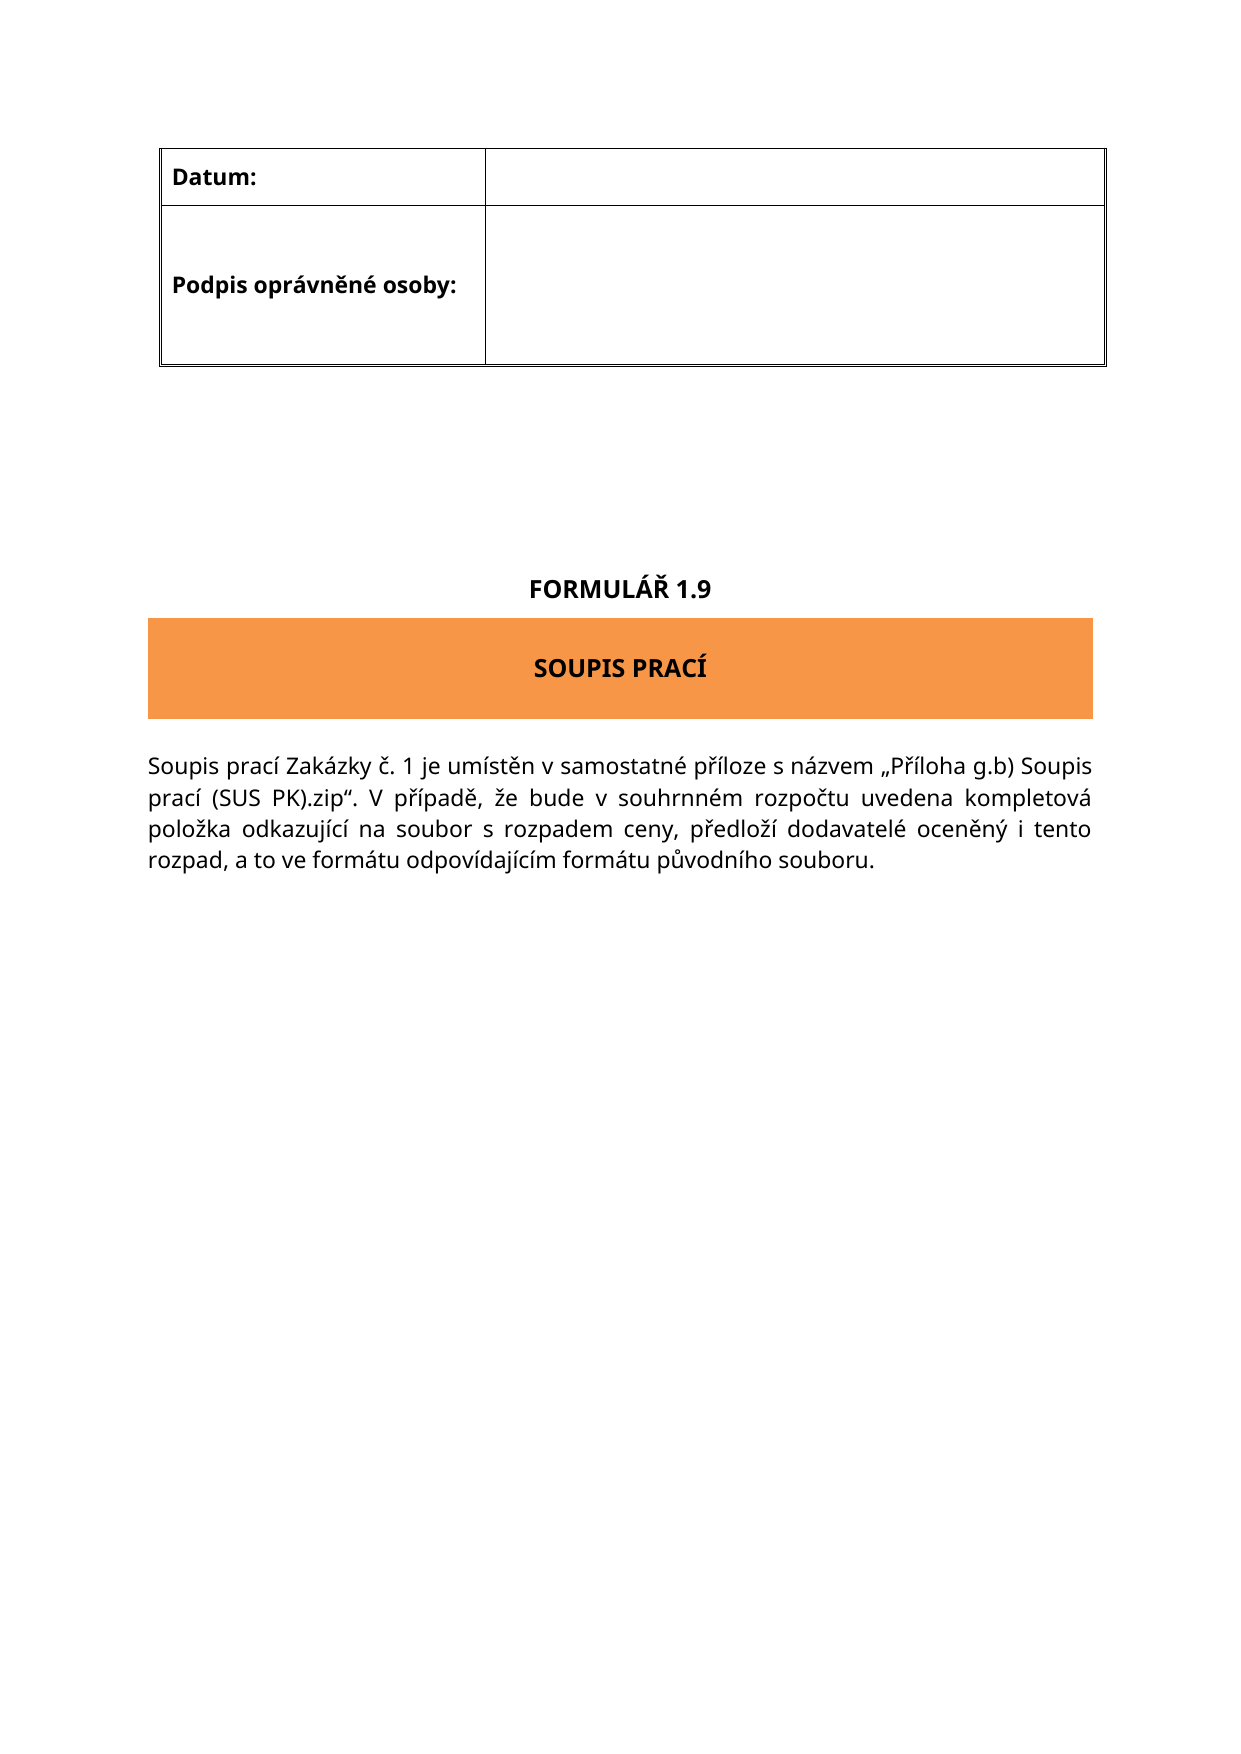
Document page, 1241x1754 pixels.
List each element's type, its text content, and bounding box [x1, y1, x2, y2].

table_cell Datum: [162, 149, 485, 205]
table_cell [486, 206, 1104, 363]
text Soupis prací Zakázky č. 1 je umístěn v samostatné příloze s názvem „Příloha g.b) Soupis prací (SUS PK).zip“. V případě, že bude v souhrnném rozpočtu uvedena kompletová položka odkazující na soubor s rozpadem ceny, předloží dodavatelé oceněný i tento rozpad, a to ve formátu odpovídajícím formátu původního souboru. [148, 750, 1093, 875]
table_cell Podpis oprávněné osoby: [162, 206, 485, 363]
text Soupis prací [148, 651, 1093, 685]
text FORMULÁŘ 1.9 [148, 572, 1093, 606]
table_cell [486, 149, 1104, 205]
